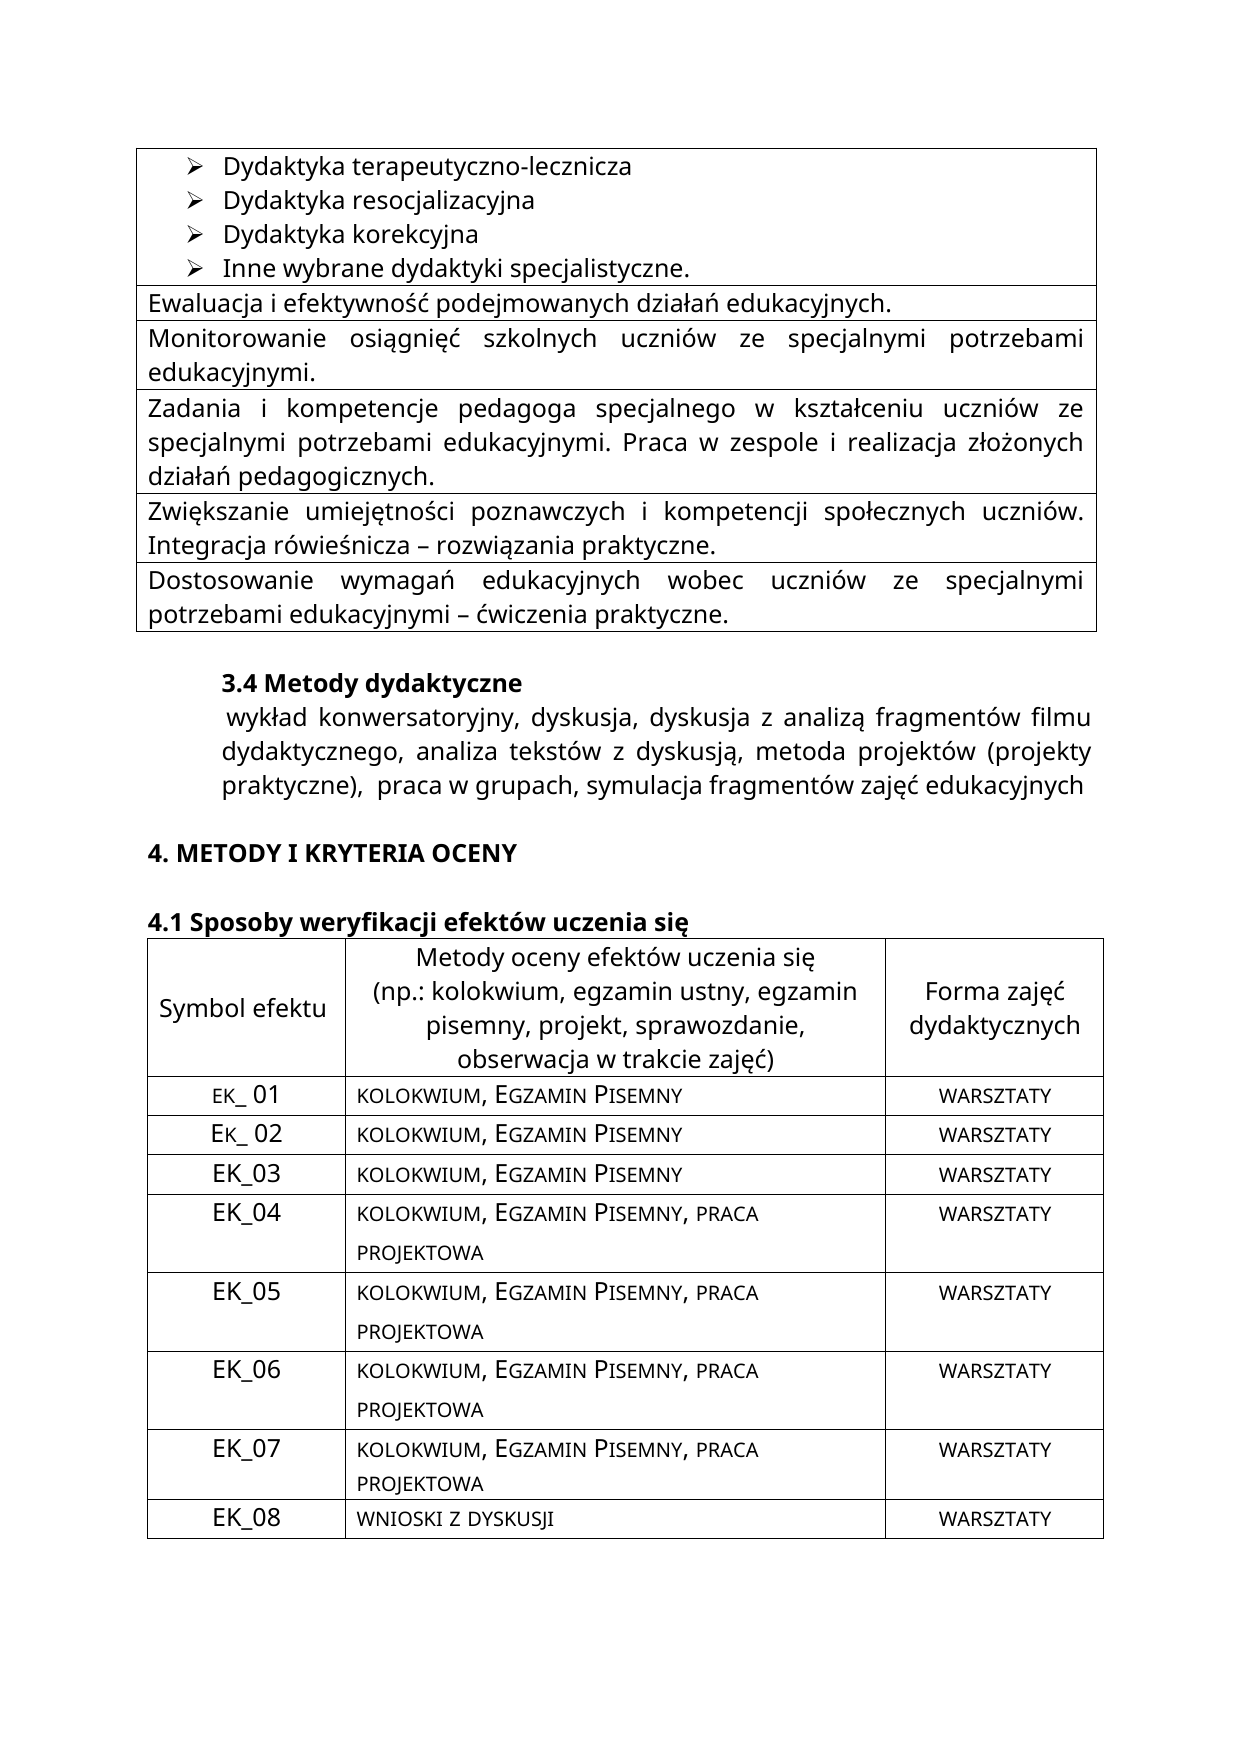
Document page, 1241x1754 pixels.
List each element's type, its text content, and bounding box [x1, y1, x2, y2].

table_cell Dostosowanie wymagań edukacyjnych wobec uczniów ze specjalnymi potrzebami edukacyjnymi – ćwiczenia praktyczne. [137, 563, 1096, 631]
table_cell warsztaty [886, 1500, 1103, 1538]
table_cell warsztaty [886, 1430, 1103, 1498]
table_cell kolokwium, Egzamin Pisemny [346, 1155, 885, 1194]
table_cell kolokwium, Egzamin Pisemny, praca projektowa [346, 1430, 885, 1498]
table_cell Ek_ 02 [148, 1116, 345, 1154]
table_cell Zwiększanie umiejętności poznawczych i kompetencji społecznych uczniów. Integracja rówieśnicza – rozwiązania praktyczne. [137, 494, 1096, 562]
table_cell Monitorowanie osiągnięć szkolnych uczniów ze specjalnymi potrzebami edukacyjnymi. [137, 321, 1096, 389]
table_cell kolokwium, Egzamin Pisemny, praca projektowa [346, 1195, 885, 1272]
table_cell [137, 149, 1096, 285]
table_cell warsztaty [886, 1195, 1103, 1272]
table_header Symbol efektu [148, 939, 345, 1076]
table_cell Ewaluacja i efektywność podejmowanych działań edukacyjnych. [137, 286, 1096, 320]
table_cell kolokwium, Egzamin Pisemny, praca projektowa [346, 1352, 885, 1429]
table_cell warsztaty [886, 1077, 1103, 1115]
table_cell EK_04 [148, 1195, 345, 1272]
table_cell warsztaty [886, 1352, 1103, 1429]
table_header Metody oceny efektów uczenia się (np.: kolokwium, egzamin ustny, egzamin pisemny, projekt, sprawozdanie, obserwacja w trakcie zajęć) [346, 939, 885, 1076]
table_cell EK_06 [148, 1352, 345, 1429]
table_cell warsztaty [886, 1155, 1103, 1194]
text 4. METODY I KRYTERIA OCENY [148, 836, 1093, 870]
table_cell EK_03 [148, 1155, 345, 1194]
text 4.1 Sposoby weryfikacji efektów uczenia się [148, 904, 1093, 938]
table_cell wnioski z dyskusji [346, 1500, 885, 1538]
table_cell kolokwium, Egzamin Pisemny [346, 1116, 885, 1154]
table_cell EK_07 [148, 1430, 345, 1498]
table_header Forma zajęć dydaktycznych [886, 939, 1103, 1076]
table_cell EK_05 [148, 1273, 345, 1351]
table_cell kolokwium, Egzamin Pisemny, praca projektowa [346, 1273, 885, 1351]
table_cell EK_08 [148, 1500, 345, 1538]
table_cell warsztaty [886, 1116, 1103, 1154]
table_cell ek_ 01 [148, 1077, 345, 1115]
table_cell kolokwium, Egzamin Pisemny [346, 1077, 885, 1115]
table_cell Zadania i kompetencje pedagoga specjalnego w kształceniu uczniów ze specjalnymi potrzebami edukacyjnymi. Praca w zespole i realizacja złożonych działań pedagogicznych. [137, 390, 1096, 492]
text wykład konwersatoryjny, dyskusja, dyskusja z analizą fragmentów filmu dydaktycznego, analiza tekstów z dyskusją, metoda projektów (projekty praktyczne), praca w grupach, symulacja fragmentów zajęć edukacyjnych [221, 700, 1093, 802]
text 3.4 Metody dydaktyczne [221, 666, 1093, 700]
table_cell warsztaty [886, 1273, 1103, 1351]
